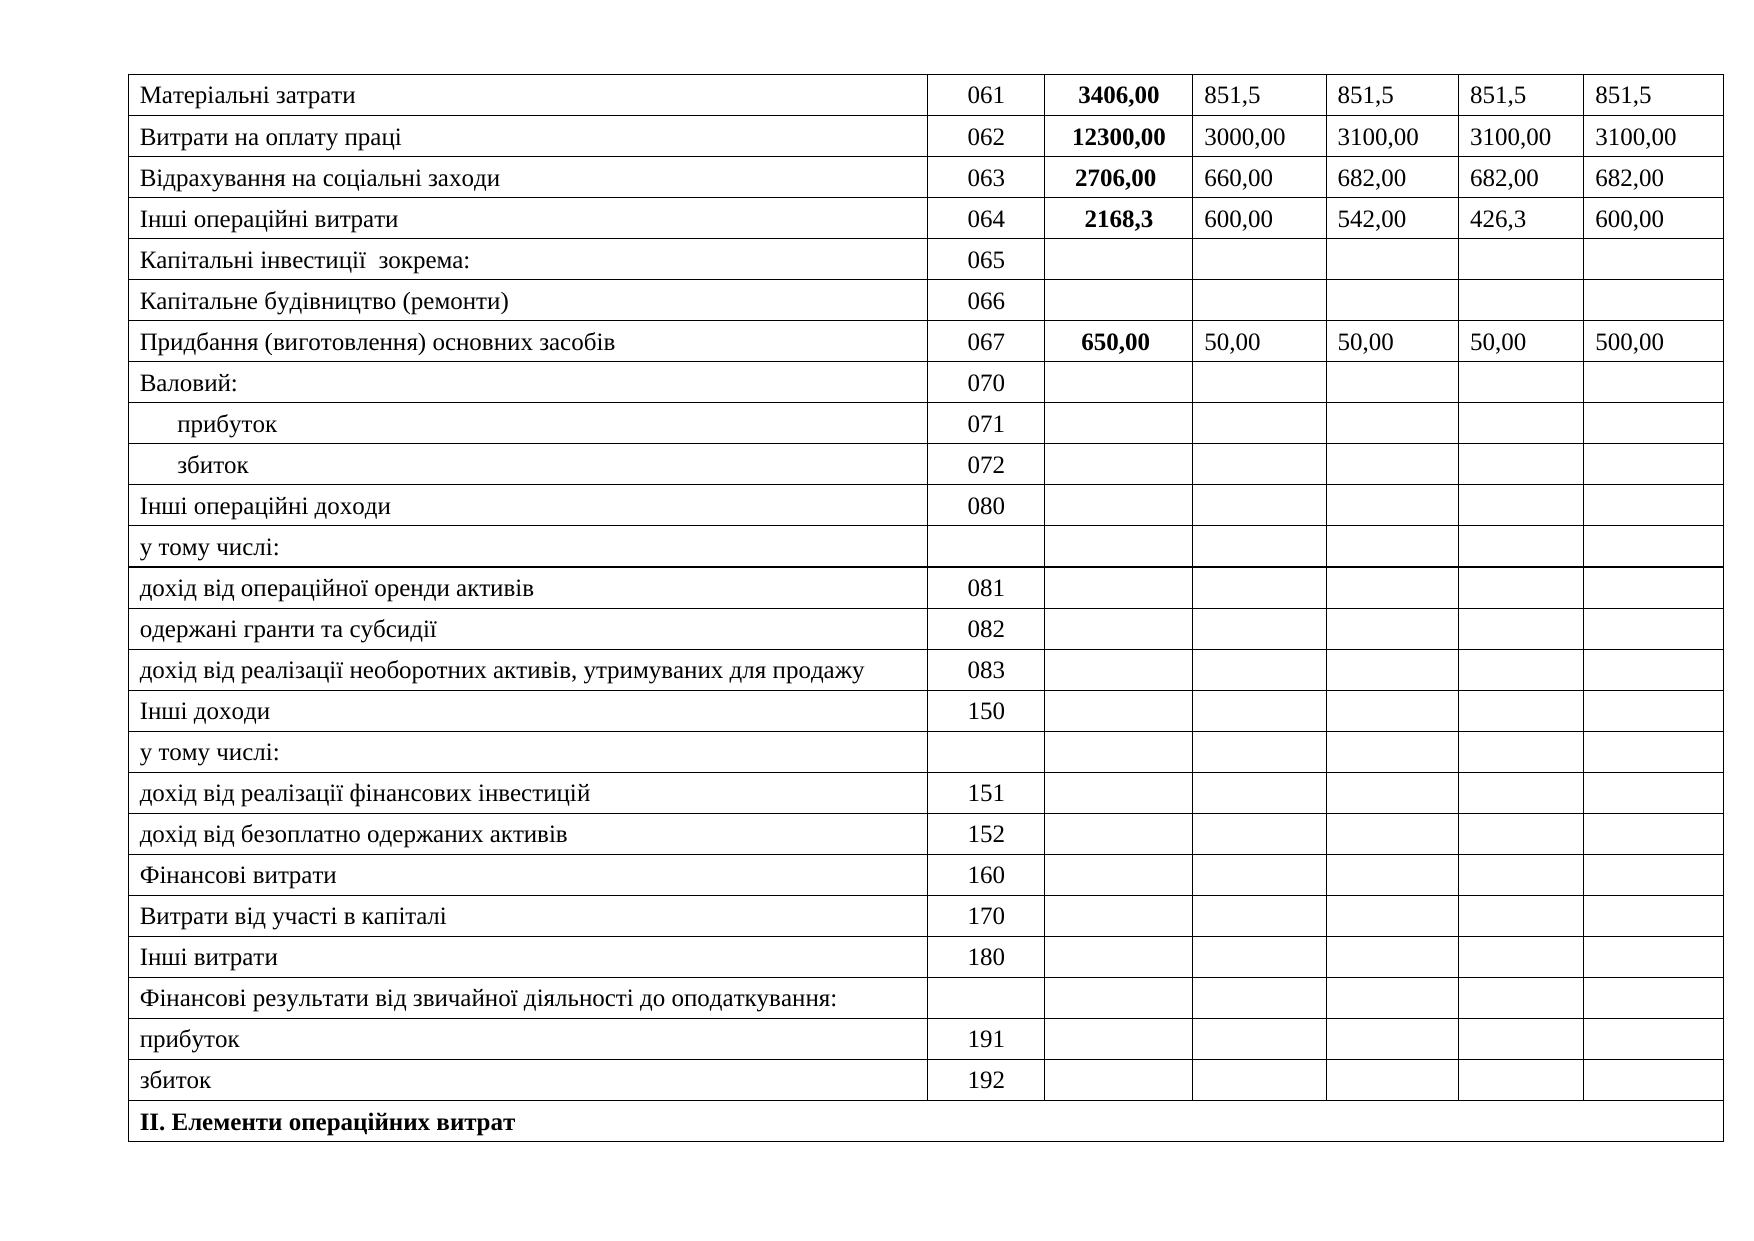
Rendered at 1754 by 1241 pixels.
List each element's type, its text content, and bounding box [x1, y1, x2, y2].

table_cell дохід від реалізації необоротних активів, утримуваних для продажу [129, 650, 927, 689]
table_cell Інші операційні витрати [129, 198, 927, 238]
table_cell 600,00 [1193, 198, 1326, 238]
table_cell 600,00 [1584, 198, 1723, 238]
table_cell дохід від реалізації фінансових інвестицій [129, 773, 927, 813]
table_cell Валовий: [129, 362, 927, 402]
table_cell [1327, 978, 1458, 1018]
table_cell [1193, 1060, 1326, 1100]
table_cell Витрати від участі в капіталі [129, 896, 927, 936]
table_cell 082 [928, 609, 1044, 648]
table_cell [1327, 650, 1458, 689]
table_cell 160 [928, 855, 1044, 895]
table_cell [1327, 444, 1458, 484]
table_cell [1459, 978, 1583, 1018]
table_cell [1459, 814, 1583, 854]
table_cell 542,00 [1327, 198, 1458, 238]
table_cell [1459, 526, 1583, 566]
table_cell [1193, 403, 1326, 443]
table_cell [1459, 773, 1583, 813]
table_cell [1045, 362, 1192, 402]
table_cell Відрахування на соціальні заходи [129, 157, 927, 197]
table_cell [1584, 855, 1723, 895]
table_cell 851,5 [1327, 75, 1458, 115]
table_cell 3100,00 [1584, 116, 1723, 156]
table_cell 851,5 [1193, 75, 1326, 115]
table_cell [1327, 526, 1458, 566]
table_cell [1327, 732, 1458, 772]
table_cell [1193, 896, 1326, 936]
table_cell у тому числі: [129, 732, 927, 772]
table_cell [1584, 280, 1723, 320]
table_cell 170 [928, 896, 1044, 936]
table_cell [1193, 280, 1326, 320]
table_cell [1193, 650, 1326, 689]
table_cell [1193, 773, 1326, 813]
table_cell [1193, 609, 1326, 648]
table_cell прибуток [129, 1019, 927, 1059]
table_cell Інші витрати [129, 937, 927, 977]
table_cell [928, 732, 1044, 772]
table_cell 180 [928, 937, 1044, 977]
table_cell [1584, 650, 1723, 689]
table_cell [1459, 280, 1583, 320]
table_cell 3100,00 [1327, 116, 1458, 156]
table_cell [1584, 609, 1723, 648]
table_cell [1327, 403, 1458, 443]
table_cell дохід від операційної оренди активів [129, 568, 927, 607]
table_cell дохід від безоплатно одержаних активів [129, 814, 927, 854]
table_cell [1045, 814, 1192, 854]
table_cell [1045, 280, 1192, 320]
table_cell [1459, 1019, 1583, 1059]
table_cell [1193, 978, 1326, 1018]
table_cell 063 [928, 157, 1044, 197]
table_cell [1459, 691, 1583, 731]
table_cell Інші доходи [129, 691, 927, 731]
table_cell 064 [928, 198, 1044, 238]
table_cell [1045, 691, 1192, 731]
table_cell [1327, 937, 1458, 977]
table_cell [1584, 732, 1723, 772]
table_cell 500,00 [1584, 321, 1723, 361]
table_cell [1459, 403, 1583, 443]
table_cell [1584, 814, 1723, 854]
table_cell [1327, 1019, 1458, 1059]
table_cell 682,00 [1327, 157, 1458, 197]
table_cell [1584, 444, 1723, 484]
table_cell [1045, 526, 1192, 566]
table_cell [1327, 773, 1458, 813]
table_cell 50,00 [1193, 321, 1326, 361]
table_cell Витрати на оплату праці [129, 116, 927, 156]
table_cell [1584, 691, 1723, 731]
table_cell [1327, 1060, 1458, 1100]
table_cell [1045, 732, 1192, 772]
table_cell 3100,00 [1459, 116, 1583, 156]
table_cell 660,00 [1193, 157, 1326, 197]
table_cell [1193, 732, 1326, 772]
table_cell [1193, 814, 1326, 854]
table_cell [1584, 978, 1723, 1018]
table_cell [1584, 485, 1723, 525]
table_cell Придбання (виготовлення) основних засобів [129, 321, 927, 361]
table_cell [1045, 978, 1192, 1018]
table_cell одержані гранти та субсидії [129, 609, 927, 648]
table_cell [1459, 568, 1583, 607]
table_cell 191 [928, 1019, 1044, 1059]
table_cell 062 [928, 116, 1044, 156]
table_cell [1459, 485, 1583, 525]
table_cell [1327, 280, 1458, 320]
table_cell [928, 526, 1044, 566]
table_cell [1193, 1019, 1326, 1059]
table_cell [1327, 814, 1458, 854]
table_cell Матеріальні затрати [129, 75, 927, 115]
table_cell Інші операційні доходи [129, 485, 927, 525]
table_cell 150 [928, 691, 1044, 731]
table_cell прибуток [129, 403, 927, 443]
table_cell 061 [928, 75, 1044, 115]
table_cell 851,5 [1459, 75, 1583, 115]
table_cell 192 [928, 1060, 1044, 1100]
table_cell [1584, 526, 1723, 566]
table_cell 067 [928, 321, 1044, 361]
table_cell [928, 978, 1044, 1018]
table_cell [1193, 485, 1326, 525]
table_cell 2706,00 [1045, 157, 1192, 197]
table_cell 851,5 [1584, 75, 1723, 115]
table_cell [1045, 485, 1192, 525]
table_cell 682,00 [1584, 157, 1723, 197]
table_cell [1045, 650, 1192, 689]
table_cell 682,00 [1459, 157, 1583, 197]
table_cell [1193, 362, 1326, 402]
table_cell 50,00 [1459, 321, 1583, 361]
table_cell [1193, 568, 1326, 607]
table_cell [1045, 609, 1192, 648]
table_cell 12300,00 [1045, 116, 1192, 156]
table_cell 3406,00 [1045, 75, 1192, 115]
table_cell 083 [928, 650, 1044, 689]
table_cell 072 [928, 444, 1044, 484]
table_cell 066 [928, 280, 1044, 320]
table_cell [1045, 937, 1192, 977]
table_cell Капітальні інвестиції зокрема: [129, 239, 927, 279]
table_cell [1193, 691, 1326, 731]
table_cell [1459, 896, 1583, 936]
table_cell [1045, 1060, 1192, 1100]
table_cell Капітальне будівництво (ремонти) [129, 280, 927, 320]
table_cell [1045, 1019, 1192, 1059]
table_cell [1584, 896, 1723, 936]
table_cell [1584, 773, 1723, 813]
table_cell [1045, 444, 1192, 484]
table_cell [1584, 1019, 1723, 1059]
table_cell [1459, 362, 1583, 402]
table_cell [1193, 444, 1326, 484]
table_cell [1193, 526, 1326, 566]
table_cell [1459, 1060, 1583, 1100]
table_cell [1459, 444, 1583, 484]
table_cell 2168,3 [1045, 198, 1192, 238]
table_cell 070 [928, 362, 1044, 402]
table_cell 426,3 [1459, 198, 1583, 238]
table_cell [1193, 855, 1326, 895]
table_cell [1045, 773, 1192, 813]
table_cell 081 [928, 568, 1044, 607]
table_cell [1584, 1060, 1723, 1100]
table_cell [1045, 896, 1192, 936]
table_cell [1584, 568, 1723, 607]
table_cell [1327, 896, 1458, 936]
table_cell [1584, 937, 1723, 977]
table_cell 152 [928, 814, 1044, 854]
table_cell збиток [129, 444, 927, 484]
table_cell [1045, 855, 1192, 895]
table_cell [1459, 239, 1583, 279]
table_cell [1327, 855, 1458, 895]
table_cell [1045, 239, 1192, 279]
table_cell [1584, 362, 1723, 402]
table_cell збиток [129, 1060, 927, 1100]
table_cell 071 [928, 403, 1044, 443]
table_cell ІІ. Елементи операційних витрат [129, 1101, 1723, 1141]
table_cell [1193, 239, 1326, 279]
table_cell 065 [928, 239, 1044, 279]
table_cell [1327, 568, 1458, 607]
table_cell Фінансові результати від звичайної діяльності до оподаткування: [129, 978, 927, 1018]
table_cell 080 [928, 485, 1044, 525]
table_cell 50,00 [1327, 321, 1458, 361]
table_cell у тому числі: [129, 526, 927, 566]
table_cell 650,00 [1045, 321, 1192, 361]
table_cell [1584, 403, 1723, 443]
table_cell [1045, 403, 1192, 443]
table_cell Фінансові витрати [129, 855, 927, 895]
table_cell [1327, 239, 1458, 279]
table_cell [1459, 732, 1583, 772]
table_cell [1459, 855, 1583, 895]
table_cell [1584, 239, 1723, 279]
table_cell [1459, 609, 1583, 648]
table_cell [1327, 362, 1458, 402]
table_cell [1459, 650, 1583, 689]
table_cell [1459, 937, 1583, 977]
table_cell [1327, 691, 1458, 731]
table_cell [1045, 568, 1192, 607]
table_cell 151 [928, 773, 1044, 813]
table_cell [1327, 485, 1458, 525]
table_cell [1193, 937, 1326, 977]
table_cell 3000,00 [1193, 116, 1326, 156]
table_cell [1327, 609, 1458, 648]
